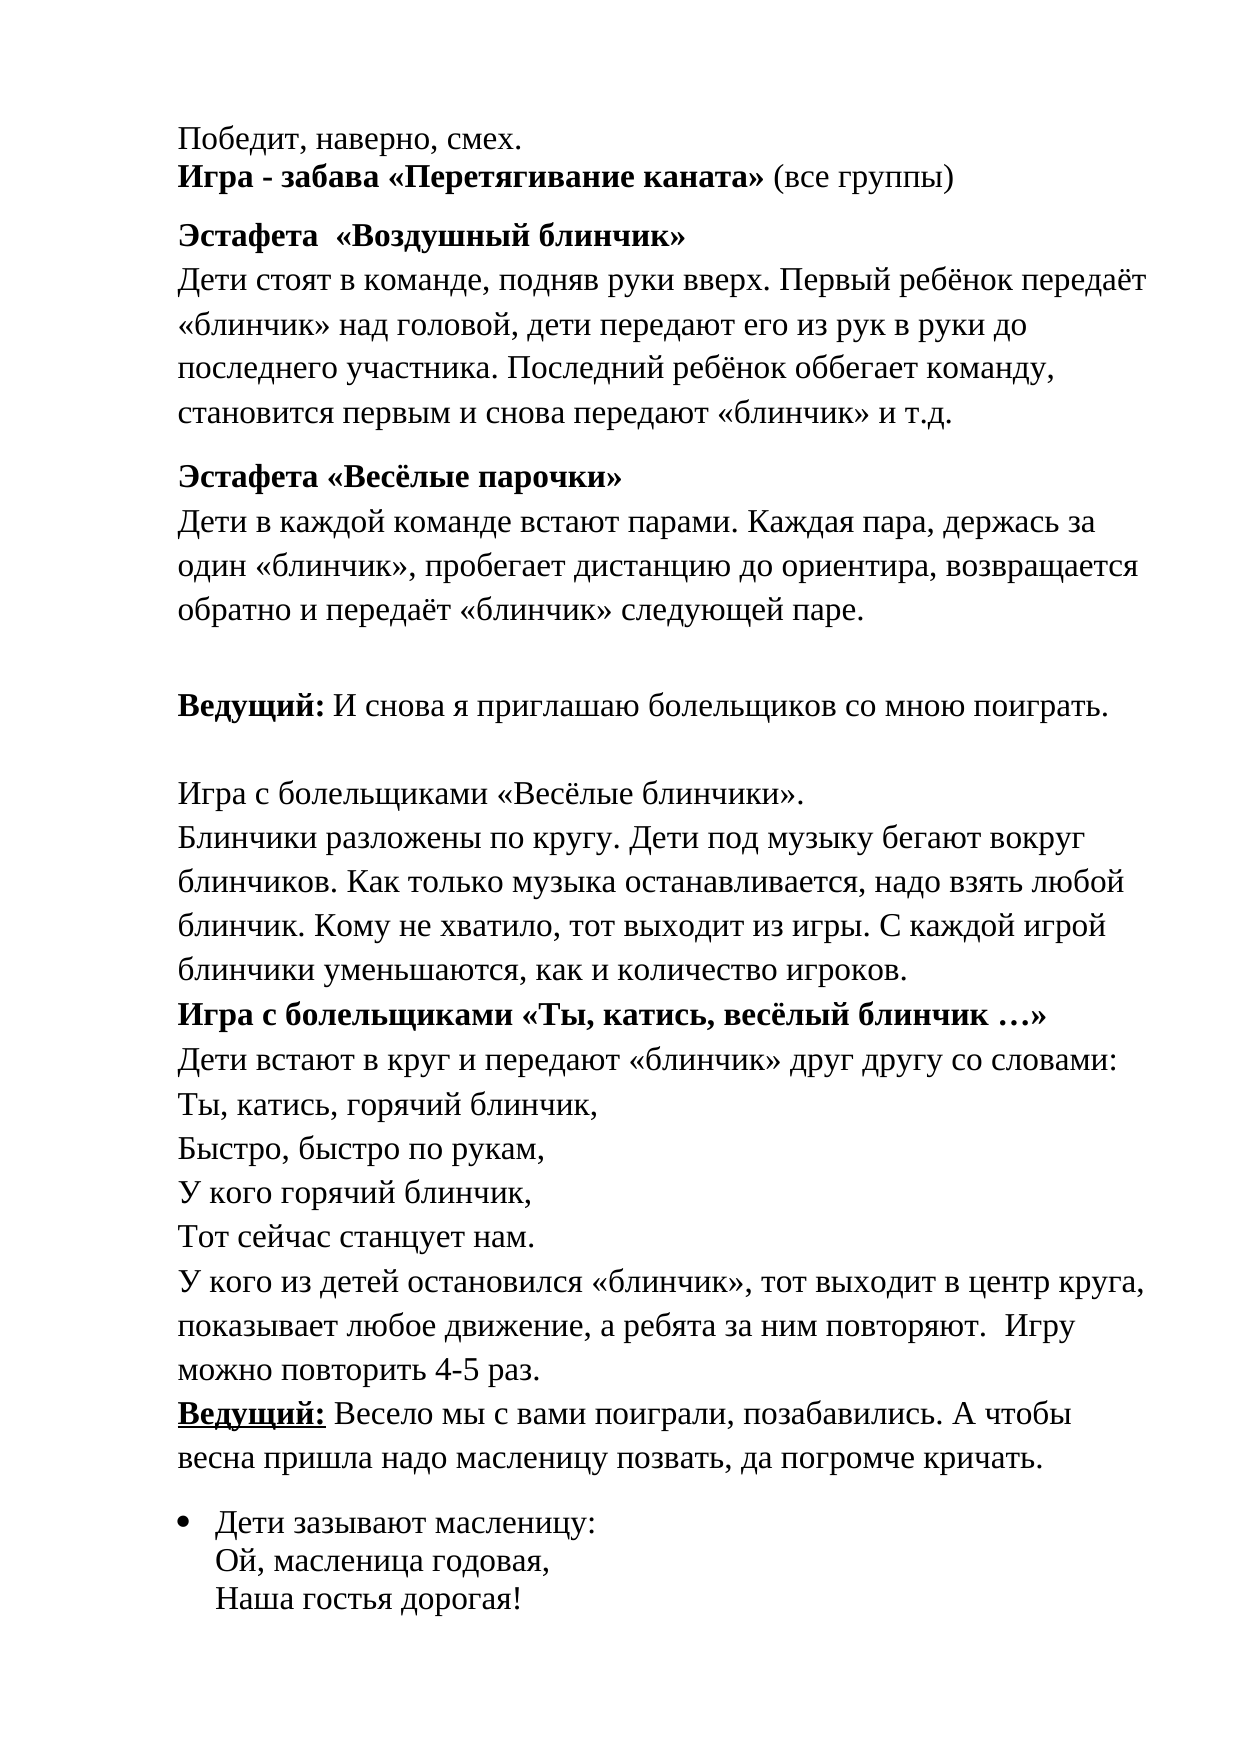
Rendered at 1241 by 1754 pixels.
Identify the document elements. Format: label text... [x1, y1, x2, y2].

text Эстафета «Воздушный блинчик» Дети стоят в команде, подняв руки вверх. Первый ребёнок передаёт «блинчик» над головой, дети передают его из рук в руки до последнего участника. Последний ребёнок оббегает команду, становится первым и снова передают «блинчик» и т.д. [177, 216, 1152, 430]
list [177, 1502, 1152, 1617]
text Эстафета «Весёлые парочки» Дети в каждой команде встают парами. Каждая пара, держась за один «блинчик», пробегает дистанцию до ориентира, возвращается обратно и передаёт «блинчик» следующей паре. [177, 457, 1152, 660]
text Ведущий: И снова я приглашаю болельщиков со мною поиграть. Игра с болельщиками «Весёлые блинчики». Блинчики разложены по кругу. Дети под музыку бегают вокруг блинчиков. Как только музыка останавливается, надо взять любой блинчик. Кому не хватило, тот выходит из игры. С каждой игрой блинчики уменьшаются, как и количество игроков. Игра с болельщиками «Ты, катись, весёлый блинчик …» Дети встают в круг и передают «блинчик» друг другу со словами: Ты, катись, горячий блинчик, Быстро, быстро по рукам, У кого горячий блинчик, Тот сейчас станцует нам. У кого из детей остановился «блинчик», тот выходит в центр круга, показывает любое движение, а ребята за ним повторяют. Игру можно повторить 4-5 раз. Ведущий: Весело мы с вами поиграли, позабавились. А чтобы весна пришла надо масленицу позвать, да погромче кричать. [177, 685, 1152, 1475]
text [177, 118, 1152, 195]
